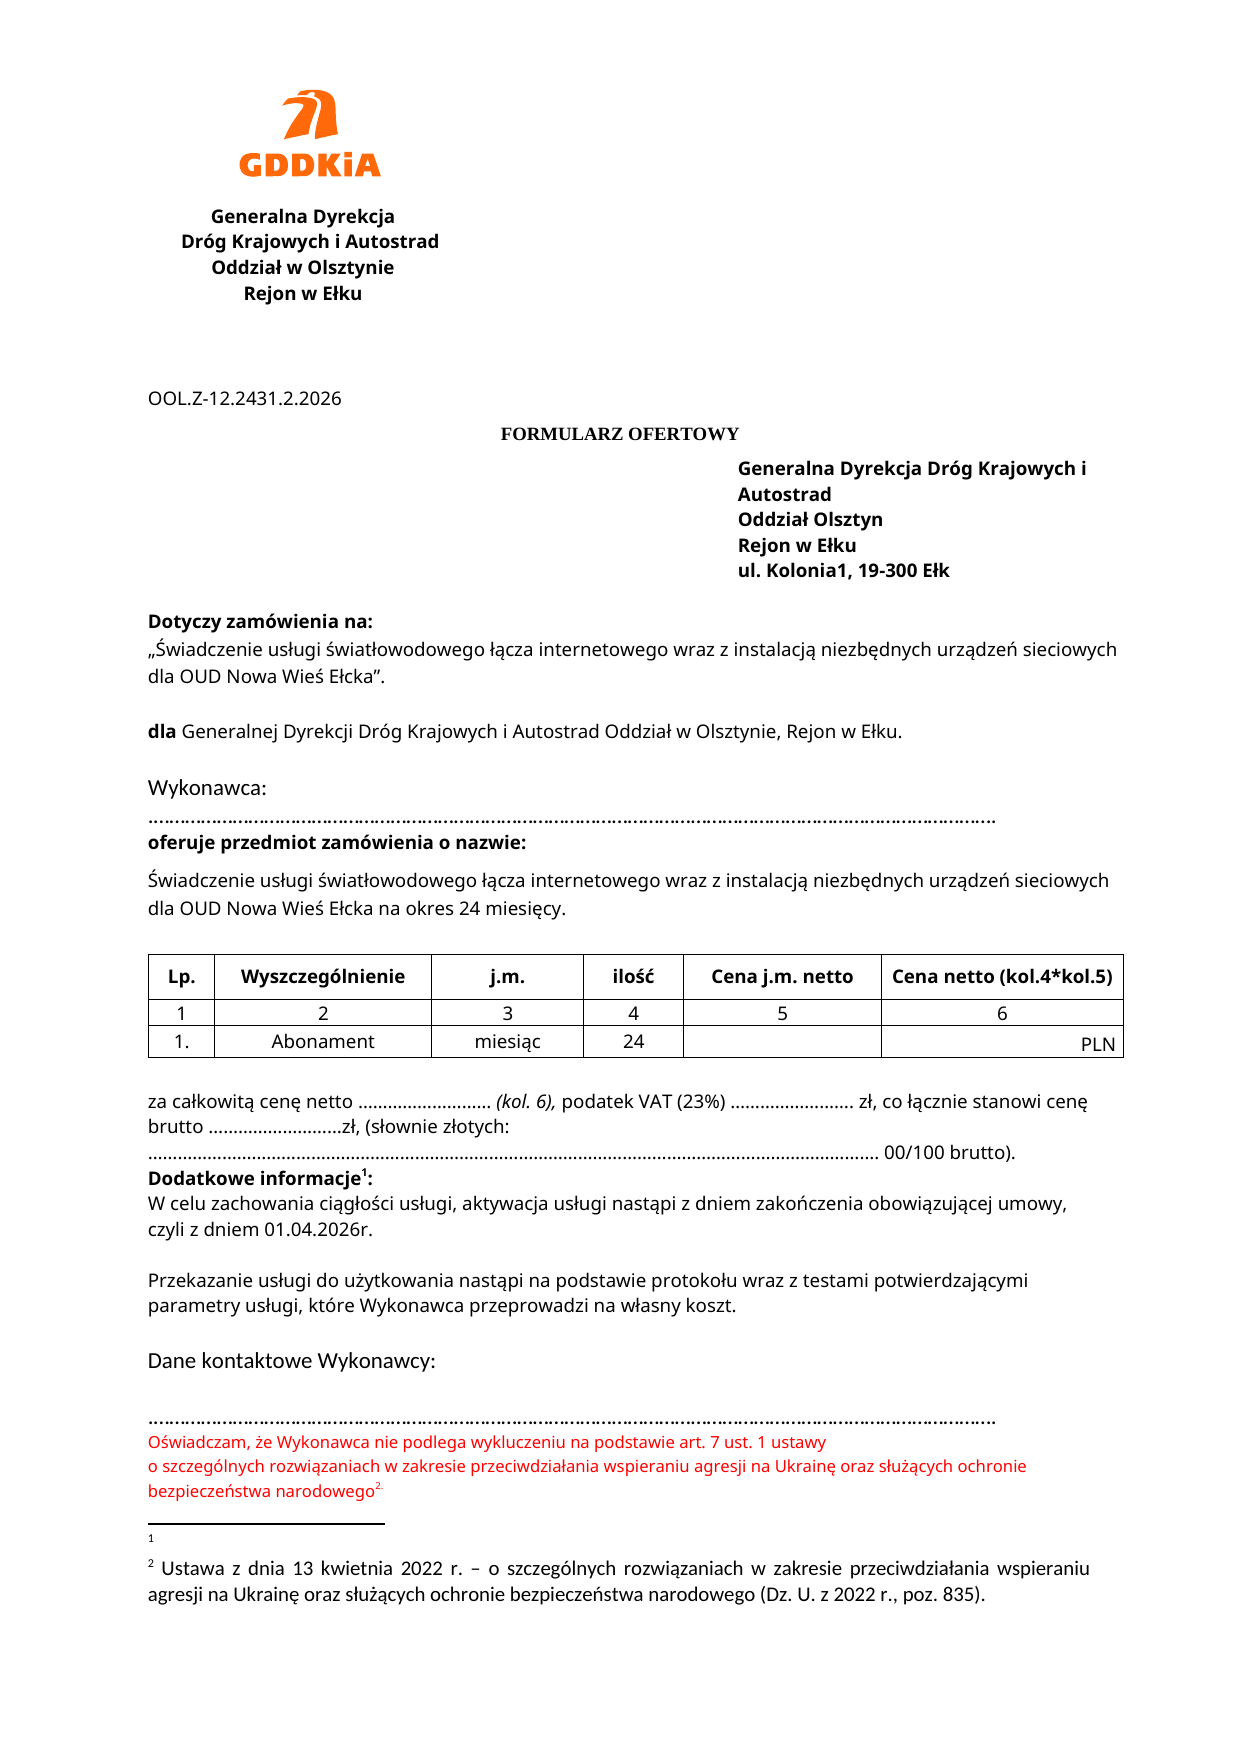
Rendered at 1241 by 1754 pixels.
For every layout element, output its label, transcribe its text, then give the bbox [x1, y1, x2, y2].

text Rejon w Ełku [148, 280, 458, 305]
table_header ilość [584, 955, 683, 999]
text oferuje przedmiot zamówienia o nazwie: [148, 829, 1093, 855]
text Dotyczy zamówienia na: [148, 608, 1122, 634]
text Generalna Dyrekcja Dróg Krajowych i Autostrad [738, 455, 1093, 506]
table_cell Abonament [215, 1026, 431, 1057]
table_header Cena netto (kol.4*kol.5) [882, 955, 1123, 999]
text Oddział Olsztyn [738, 506, 1093, 532]
table_cell [684, 1026, 881, 1057]
table_cell 2 [215, 1000, 431, 1025]
text .……………………………………………………………………………………………………………………………………………. [148, 802, 1093, 829]
table_cell PLN [882, 1026, 1123, 1057]
text Przekazanie usługi do użytkowania nastąpi na podstawie protokołu wraz z testami potwierdzającymi parametry usługi, które Wykonawca przeprowadzi na własny koszt. [148, 1267, 1093, 1318]
table_header j.m. [432, 955, 583, 999]
text ul. Kolonia1, 19-300 Ełk [664, 557, 1093, 583]
text „Świadczenie usługi światłowodowego łącza internetowego wraz z instalacją niezbędnych urządzeń sieciowych dla OUD Nowa Wieś Ełcka”. [148, 636, 1122, 689]
text dla Generalnej Dyrekcji Dróg Krajowych i Autostrad Oddział w Olsztynie, Rejon w Ełku. [148, 718, 1122, 744]
text W celu zachowania ciągłości usługi, aktywacja usługi nastąpi z dniem zakończenia obowiązującej umowy, czyli z dniem 01.04.2026r. [148, 1190, 1093, 1241]
text Świadczenie usługi światłowodowego łącza internetowego wraz z instalacją niezbędnych urządzeń sieciowych dla OUD Nowa Wieś Ełcka na okres 24 miesięcy. [148, 868, 1122, 921]
table_header Lp. [149, 955, 214, 999]
table_cell 1 [149, 1000, 214, 1025]
table_cell 4 [584, 1000, 683, 1025]
table_cell 3 [432, 1000, 583, 1025]
text Rejon w Ełku [738, 532, 1093, 557]
table_cell 5 [684, 1000, 881, 1025]
text Dróg Krajowych i Autostrad [148, 229, 473, 254]
text OOL.Z-12.2431.2.2026 [148, 385, 458, 411]
table_cell 1. [149, 1026, 214, 1057]
text Generalna Dyrekcja [148, 203, 458, 229]
text Oświadczam, że Wykonawca nie podlega wykluczeniu na podstawie art. 7 ust. 1 ustawy o szczególnych rozwiązaniach w zakresie przeciwdziałania wspieraniu agresji na Ukrainę oraz służących ochronie bezpieczeństwa narodowego. [148, 1430, 1093, 1502]
text Wykonawca: [148, 773, 1093, 802]
table_cell 24 [584, 1026, 683, 1057]
table_header Cena j.m. netto [684, 955, 881, 999]
table_header Wyszczególnienie [215, 955, 431, 999]
text Oddział w Olsztynie [148, 254, 458, 280]
table_cell miesiąc [432, 1026, 583, 1057]
text Dane kontaktowe Wykonawcy: [148, 1346, 1093, 1374]
text Dodatkowe informacje: [148, 1165, 1093, 1190]
table_cell 6 [882, 1000, 1123, 1025]
text FORMULARZ OFERTOWY [148, 423, 1093, 445]
text .……………………………………………………………………………………………………………………………………………. [148, 1402, 1093, 1430]
text za całkowitą cenę netto ……………………… (kol. 6), podatek VAT (23%) ……………………. zł, co łącznie stanowi cenę brutto ………………………zł, (słownie złotych: …………………………………………………………………………………………………………………………………. 00/100 brutto). [148, 1088, 1093, 1165]
